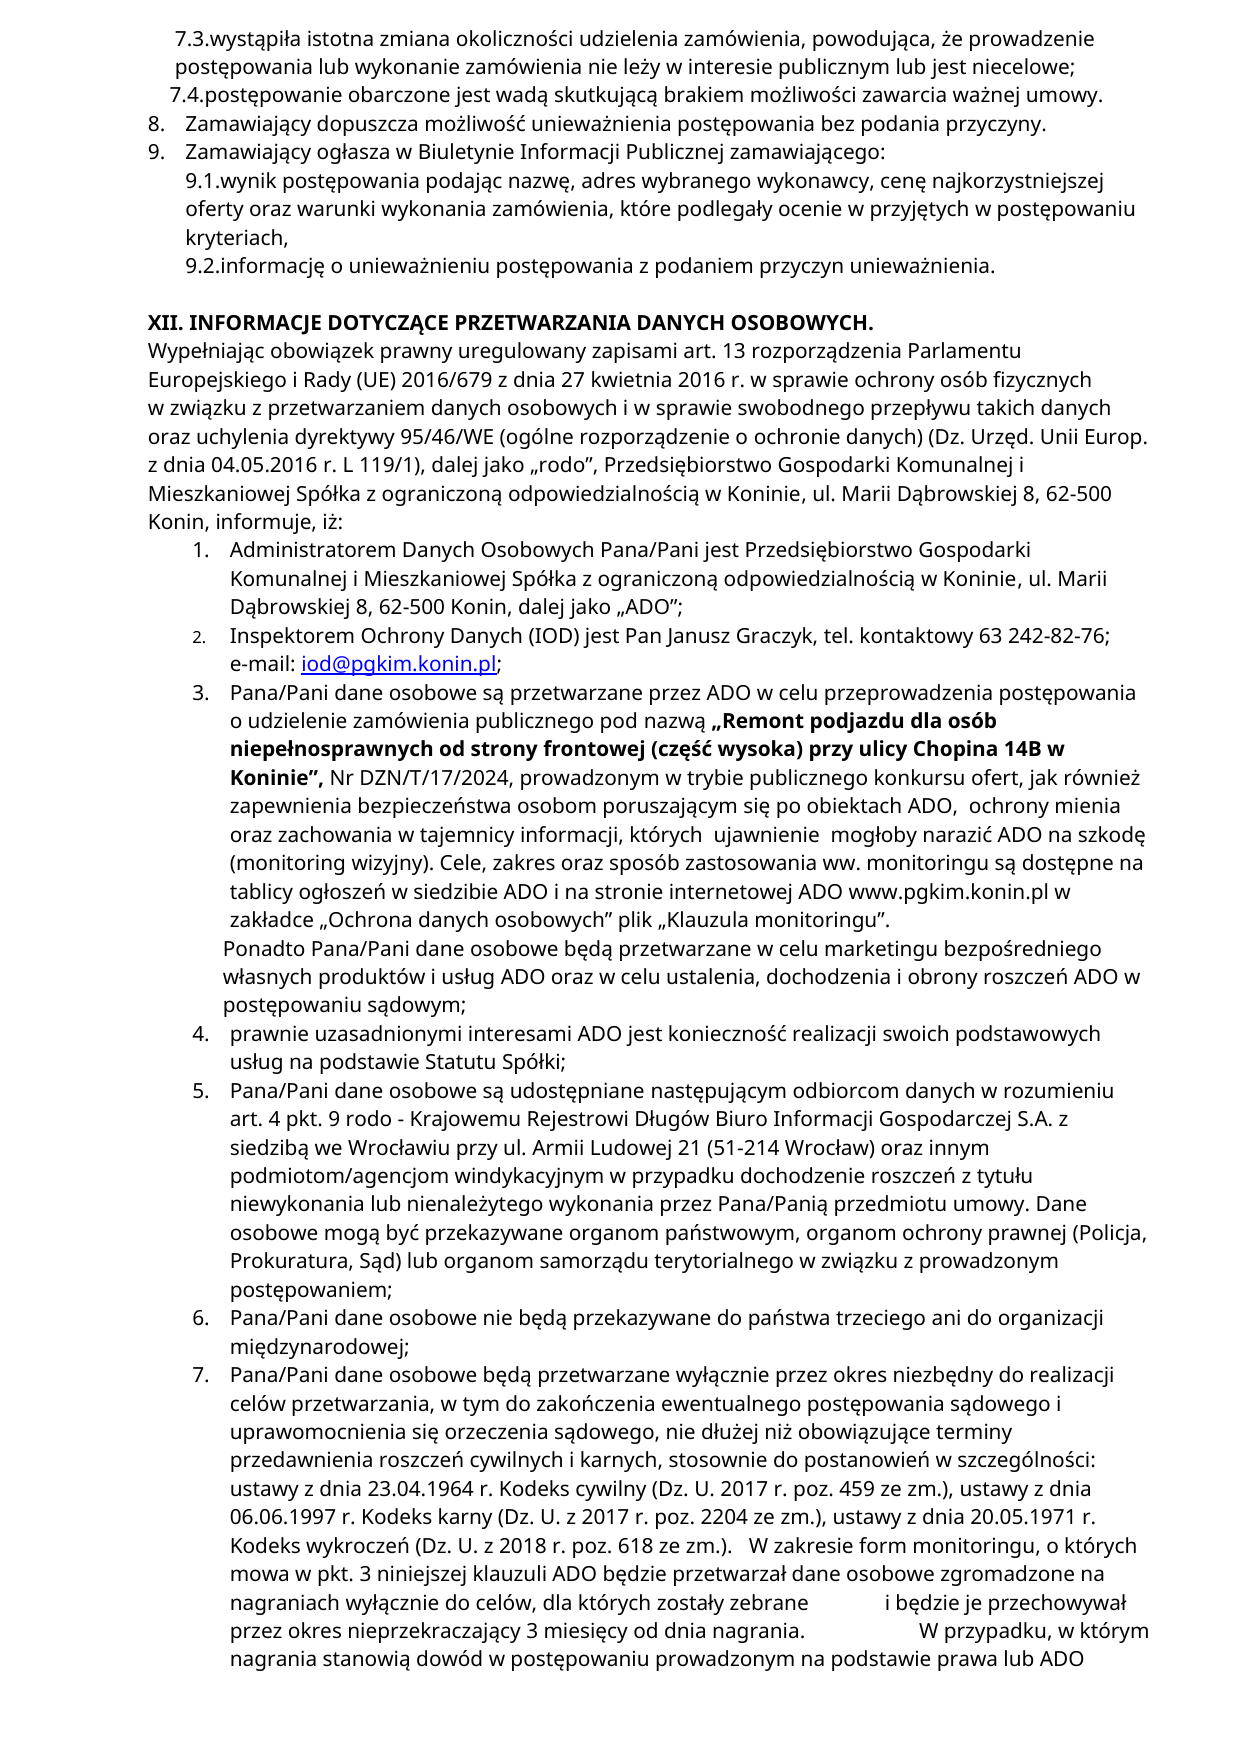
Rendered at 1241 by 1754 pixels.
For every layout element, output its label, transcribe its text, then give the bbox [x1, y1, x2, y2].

text postępowania lub wykonanie zamówienia nie leży w interesie publicznym lub jest niecelowe; [148, 52, 1152, 81]
list Inspektorem Ochrony Danych (IOD) jest Pan Janusz Graczyk, tel. kontaktowy 63 242-82-76; e-mail: iod@pgkim.konin.pl; [192, 621, 1152, 678]
list prawnie uzasadnionymi interesami ADO jest konieczność realizacji swoich podstawowych usług na podstawie Statutu Spółki; [192, 1019, 1152, 1076]
text XII. INFORMACJE DOTYCZĄCE PRZETWARZANIA DANYCH OSOBOWYCH. [148, 308, 1152, 336]
text 7.3.wystąpiła istotna zmiana okoliczności udzielenia zamówienia, powodująca, że prowadzenie [148, 24, 1152, 52]
list Zamawiający ogłasza w Biuletynie Informacji Publicznej zamawiającego: [148, 137, 1152, 166]
list 9.1.wynik postępowania podając nazwę, adres wybranego wykonawcy, cenę najkorzystniejszej oferty oraz warunki wykonania zamówienia, które podlegały ocenie w przyjętych w postępowaniu kryteriach, [185, 166, 1152, 251]
list Ponadto Pana/Pani dane osobowe będą przetwarzane w celu marketingu bezpośredniego własnych produktów i usług ADO oraz w celu ustalenia, dochodzenia i obrony roszczeń ADO w postępowaniu sądowym; [223, 934, 1152, 1019]
list 9.2.informację o unieważnieniu postępowania z podaniem przyczyn unieważnienia. [185, 251, 1152, 279]
list Pana/Pani dane osobowe są udostępniane następującym odbiorcom danych w rozumieniu art. 4 pkt. 9 rodo - Krajowemu Rejestrowi Długów Biuro Informacji Gospodarczej S.A. z siedzibą we Wrocławiu przy ul. Armii Ludowej 21 (51-214 Wrocław) oraz innym podmiotom/agencjom windykacyjnym w przypadku dochodzenie roszczeń z tytułu niewykonania lub nienależytego wykonania przez Pana/Panią przedmiotu umowy. Dane osobowe mogą być przekazywane organom państwowym, organom ochrony prawnej (Policja, Prokuratura, Sąd) lub organom samorządu terytorialnego w związku z prowadzonym postępowaniem; [192, 1076, 1152, 1303]
list Zamawiający dopuszcza możliwość unieważnienia postępowania bez podania przyczyny. [148, 109, 1152, 137]
text Wypełniając obowiązek prawny uregulowany zapisami art. 13 rozporządzenia Parlamentu Europejskiego i Rady (UE) 2016/679 z dnia 27 kwietnia 2016 r. w sprawie ochrony osób fizycznych w związku z przetwarzaniem danych osobowych i w sprawie swobodnego przepływu takich danych oraz uchylenia dyrektywy 95/46/WE (ogólne rozporządzenie o ochronie danych) (Dz. Urzęd. Unii Europ. z dnia 04.05.2016 r. L 119/1), dalej jako „rodo”, Przedsiębiorstwo Gospodarki Komunalnej i Mieszkaniowej Spółka z ograniczoną odpowiedzialnością w Koninie, ul. Marii Dąbrowskiej 8, 62-500 Konin, informuje, iż: [148, 336, 1152, 536]
list Administratorem Danych Osobowych Pana/Pani jest Przedsiębiorstwo Gospodarki Komunalnej i Mieszkaniowej Spółka z ograniczoną odpowiedzialnością w Koninie, ul. Marii Dąbrowskiej 8, 62-500 Konin, dalej jako „ADO”; [192, 536, 1152, 621]
text 7.4.postępowanie obarczone jest wadą skutkującą brakiem możliwości zawarcia ważnej umowy. [148, 81, 1152, 109]
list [192, 1360, 1152, 1673]
list Pana/Pani dane osobowe nie będą przekazywane do państwa trzeciego ani do organizacji międzynarodowej; [192, 1303, 1152, 1360]
list Pana/Pani dane osobowe są przetwarzane przez ADO w celu przeprowadzenia postępowania o udzielenie zamówienia publicznego pod nazwą „Remont podjazdu dla osób niepełnosprawnych od strony frontowej (część wysoka) przy ulicy Chopina 14B w Koninie”, Nr DZN/T/17/2024, prowadzonym w trybie publicznego konkursu ofert, jak również zapewnienia bezpieczeństwa osobom poruszającym się po obiektach ADO, ochrony mienia oraz zachowania w tajemnicy informacji, których ujawnienie mogłoby narazić ADO na szkodę (monitoring wizyjny). Cele, zakres oraz sposób zastosowania ww. monitoringu są dostępne na tablicy ogłoszeń w siedzibie ADO i na stronie internetowej ADO www.pgkim.konin.pl w zakładce „Ochrona danych osobowych” plik „Klauzula monitoringu”. [192, 678, 1152, 934]
